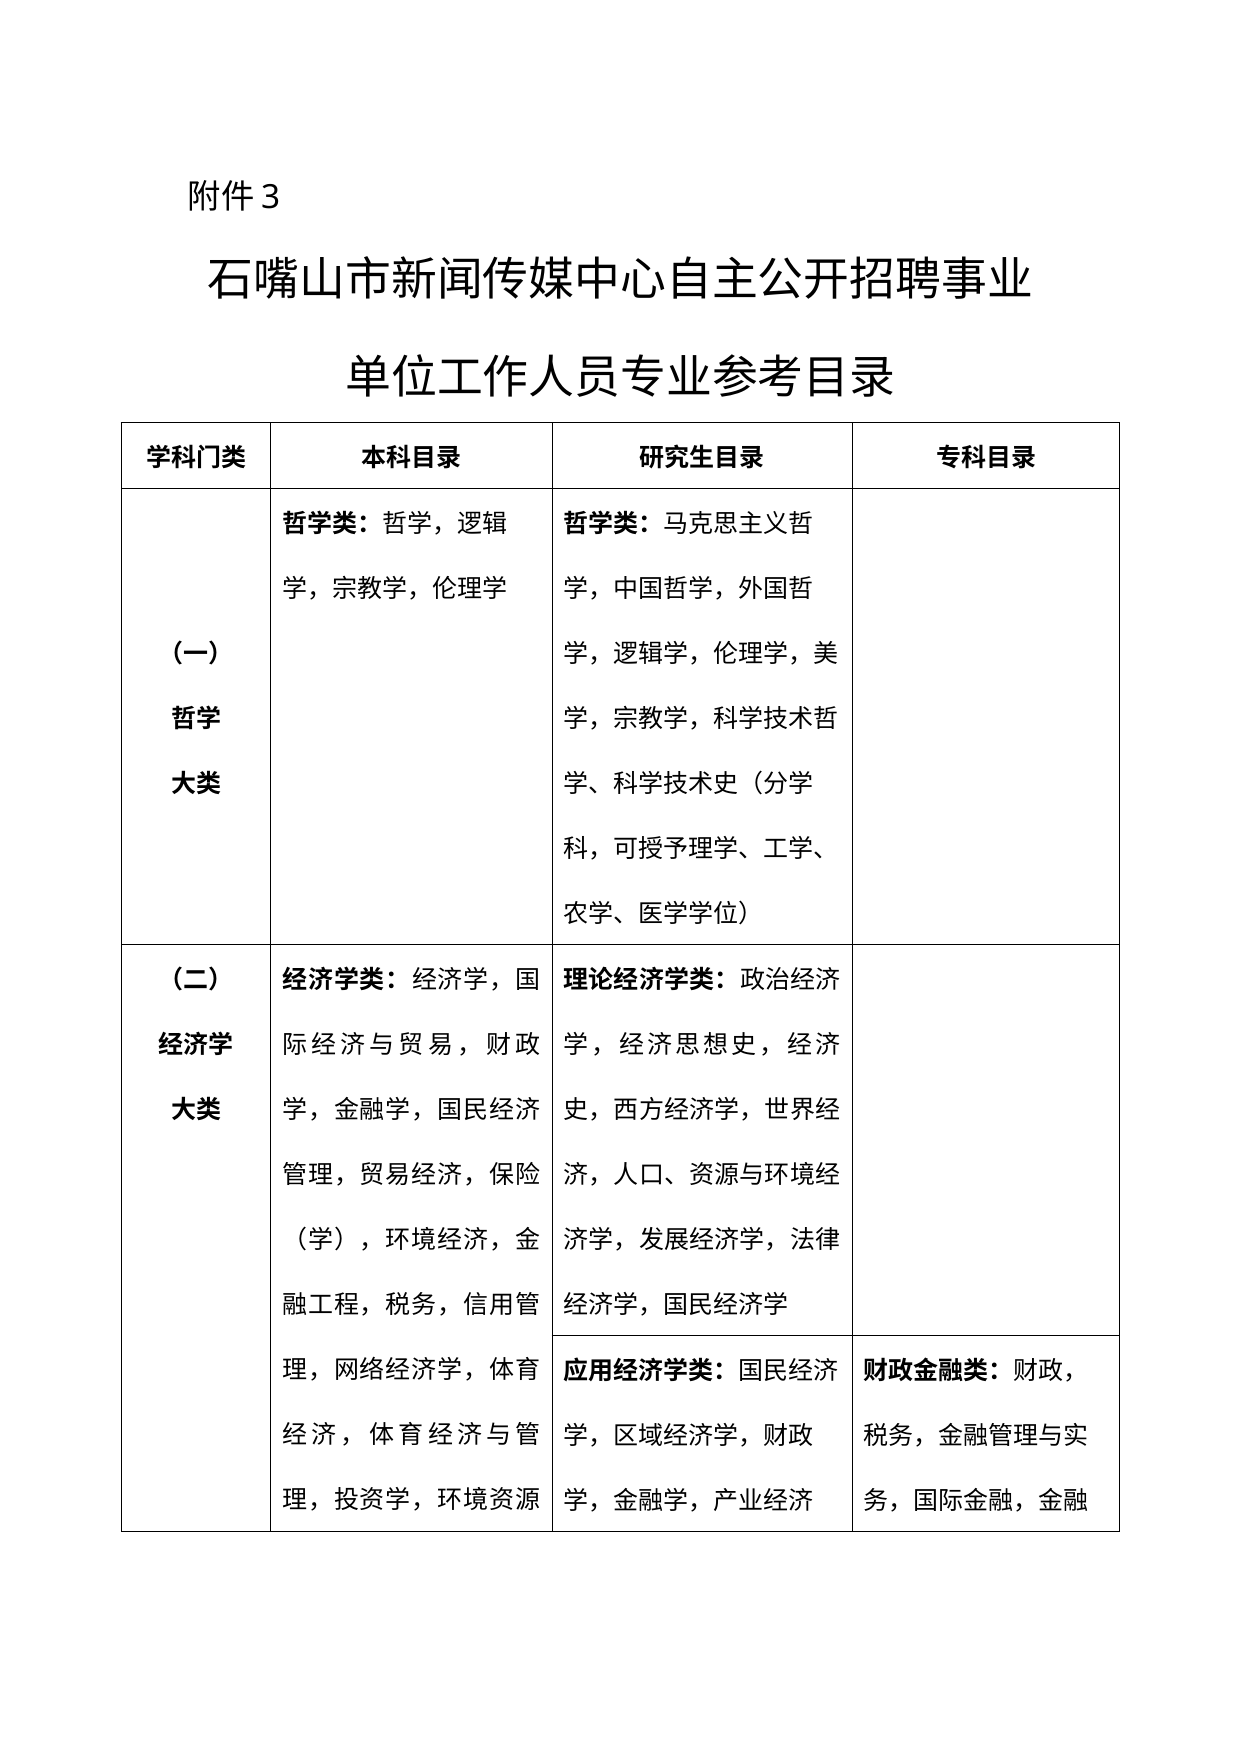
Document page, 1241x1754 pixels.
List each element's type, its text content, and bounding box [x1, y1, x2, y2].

table_header 学科门类 [122, 423, 270, 488]
table_cell 理论经济学类：政治经济学，经济思想史，经济史，西方经济学，世界经济，人口、资源与环境经济学，发展经济学，法律经济学，国民经济学 [553, 945, 852, 1335]
table_cell 哲学类：马克思主义哲学，中国哲学，外国哲学，逻辑学，伦理学，美学，宗教学，科学技术哲学、科学技术史（分学科，可授予理学、工学、农学、医学学位） [553, 489, 852, 944]
table_cell [853, 945, 1119, 1335]
table_cell 经济学类：经济学，国际经济与贸易，财政学，金融学，国民经济管理，贸易经济，保险（学），环境经济，金融工程，税务，信用管理，网络经济学，体育经济，体育经济与管理，投资学，环境资源与发展经济学，海洋经济学，国际文化贸易，经济管理，经济统计学，税收学，经济与金融，货币银行学，农业经济，工业经济，运输经济，劳动经济，投资经济,国际金融学，金融投资学，能源经济 [271, 945, 552, 1531]
table_cell （二） 经济学 大类 [122, 945, 270, 1531]
table_header 专科目录 [853, 423, 1119, 488]
table_cell [853, 489, 1119, 944]
table_cell （一） 哲学 大类 [122, 489, 270, 944]
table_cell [853, 1336, 1119, 1531]
text 石嘴山市新闻传媒中心自主公开招聘事业单位工作人员专业参考目录 [187, 227, 1053, 422]
table_header 研究生目录 [553, 423, 852, 488]
table_header 本科目录 [271, 423, 552, 488]
table_cell 哲学类：哲学，逻辑学，宗教学，伦理学 [271, 489, 552, 944]
text 附件3 [187, 162, 1053, 227]
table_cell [553, 1336, 852, 1531]
